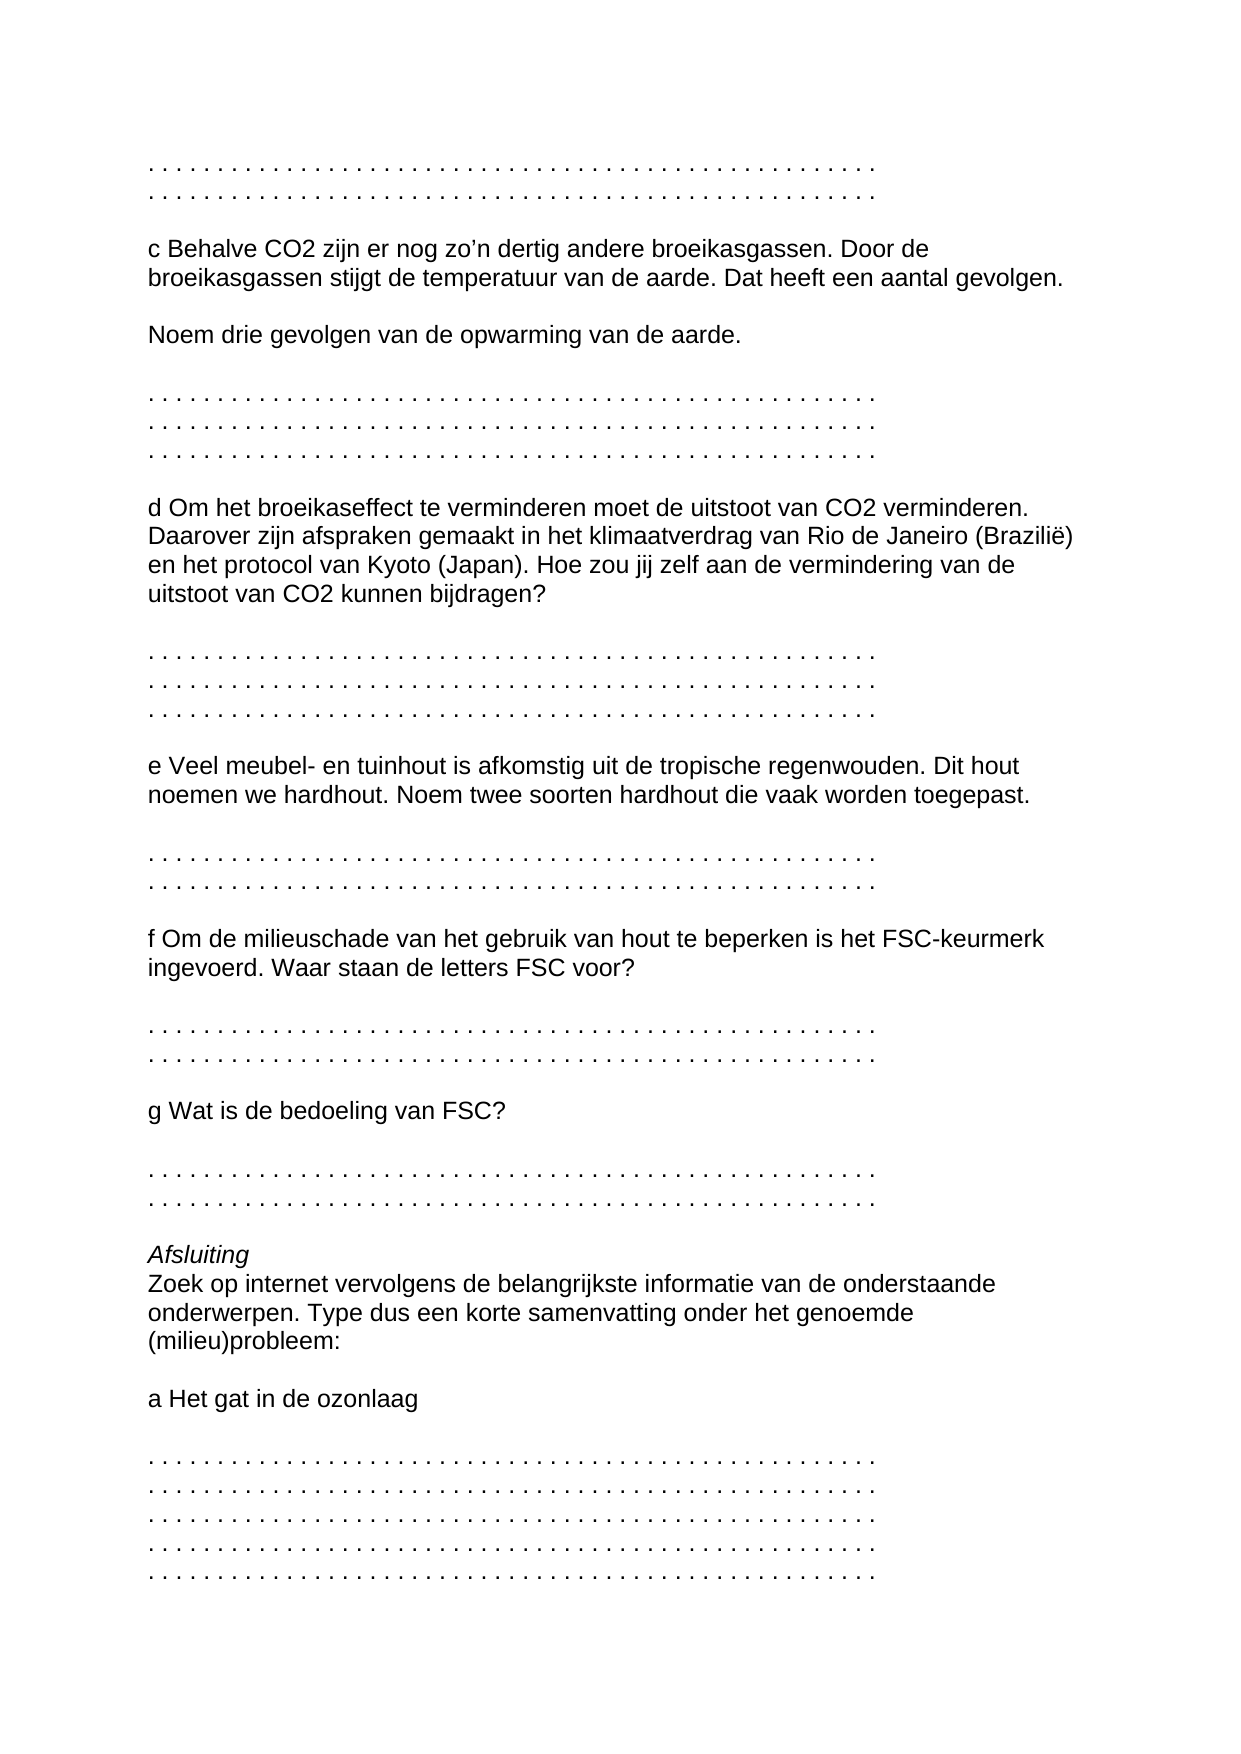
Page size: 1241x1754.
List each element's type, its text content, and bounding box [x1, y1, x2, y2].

text . . . . . . . . . . . . . . . . . . . . . . . . . . . . . . . . . . . . . . . . . . . . . . . . . . . . . [148, 866, 1093, 895]
text . . . . . . . . . . . . . . . . . . . . . . . . . . . . . . . . . . . . . . . . . . . . . . . . . . . . . [148, 665, 1093, 694]
text . . . . . . . . . . . . . . . . . . . . . . . . . . . . . . . . . . . . . . . . . . . . . . . . . . . . . [148, 378, 1093, 406]
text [148, 1556, 1093, 1585]
text e Veel meubel- en tuinhout is afkomstig uit de tropische regenwouden. Dit hout noemen we hardhout. Noem twee soorten hardhout die vaak worden toegepast. [148, 751, 1093, 809]
text c Behalve CO2 zijn er nog zo’n dertig andere broeikasgassen. Door de broeikasgassen stijgt de temperatuur van de aarde. Dat heeft een aantal gevolgen. [148, 234, 1093, 291]
text . . . . . . . . . . . . . . . . . . . . . . . . . . . . . . . . . . . . . . . . . . . . . . . . . . . . . [148, 1470, 1093, 1499]
text uitstoot van CO2 kunnen bijdragen? [148, 579, 1093, 608]
text Noem drie gevolgen van de opwarming van de aarde. [148, 320, 1093, 349]
text . . . . . . . . . . . . . . . . . . . . . . . . . . . . . . . . . . . . . . . . . . . . . . . . . . . . . [148, 406, 1093, 435]
text . . . . . . . . . . . . . . . . . . . . . . . . . . . . . . . . . . . . . . . . . . . . . . . . . . . . . [148, 435, 1093, 464]
text . . . . . . . . . . . . . . . . . . . . . . . . . . . . . . . . . . . . . . . . . . . . . . . . . . . . . [148, 1154, 1093, 1183]
text . . . . . . . . . . . . . . . . . . . . . . . . . . . . . . . . . . . . . . . . . . . . . . . . . . . . . [148, 1499, 1093, 1528]
text Afsluiting [148, 1240, 1093, 1269]
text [148, 1528, 1093, 1556]
text . . . . . . . . . . . . . . . . . . . . . . . . . . . . . . . . . . . . . . . . . . . . . . . . . . . . . [148, 1039, 1093, 1068]
text . . . . . . . . . . . . . . . . . . . . . . . . . . . . . . . . . . . . . . . . . . . . . . . . . . . . . [148, 694, 1093, 723]
text . . . . . . . . . . . . . . . . . . . . . . . . . . . . . . . . . . . . . . . . . . . . . . . . . . . . . [148, 838, 1093, 866]
text . . . . . . . . . . . . . . . . . . . . . . . . . . . . . . . . . . . . . . . . . . . . . . . . . . . . . [148, 636, 1093, 665]
text . . . . . . . . . . . . . . . . . . . . . . . . . . . . . . . . . . . . . . . . . . . . . . . . . . . . . [148, 1183, 1093, 1211]
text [148, 148, 1093, 176]
text g Wat is de bedoeling van FSC? [148, 1096, 1093, 1125]
text . . . . . . . . . . . . . . . . . . . . . . . . . . . . . . . . . . . . . . . . . . . . . . . . . . . . . [148, 1010, 1093, 1039]
text Zoek op internet vervolgens de belangrijkste informatie van de onderstaande onderwerpen. Type dus een korte samenvatting onder het genoemde (milieu)probleem: [148, 1269, 1093, 1355]
text . . . . . . . . . . . . . . . . . . . . . . . . . . . . . . . . . . . . . . . . . . . . . . . . . . . . . [148, 1441, 1093, 1470]
text f Om de milieuschade van het gebruik van hout te beperken is het FSC-keurmerk ingevoerd. Waar staan de letters FSC voor? [148, 924, 1093, 981]
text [148, 176, 1093, 205]
text a Het gat in de ozonlaag [148, 1384, 1093, 1413]
text d Om het broeikaseffect te verminderen moet de uitstoot van CO2 verminderen. Daarover zijn afspraken gemaakt in het klimaatverdrag van Rio de Janeiro (Brazilië) en het protocol van Kyoto (Japan). Hoe zou jij zelf aan de vermindering van de [148, 493, 1093, 579]
